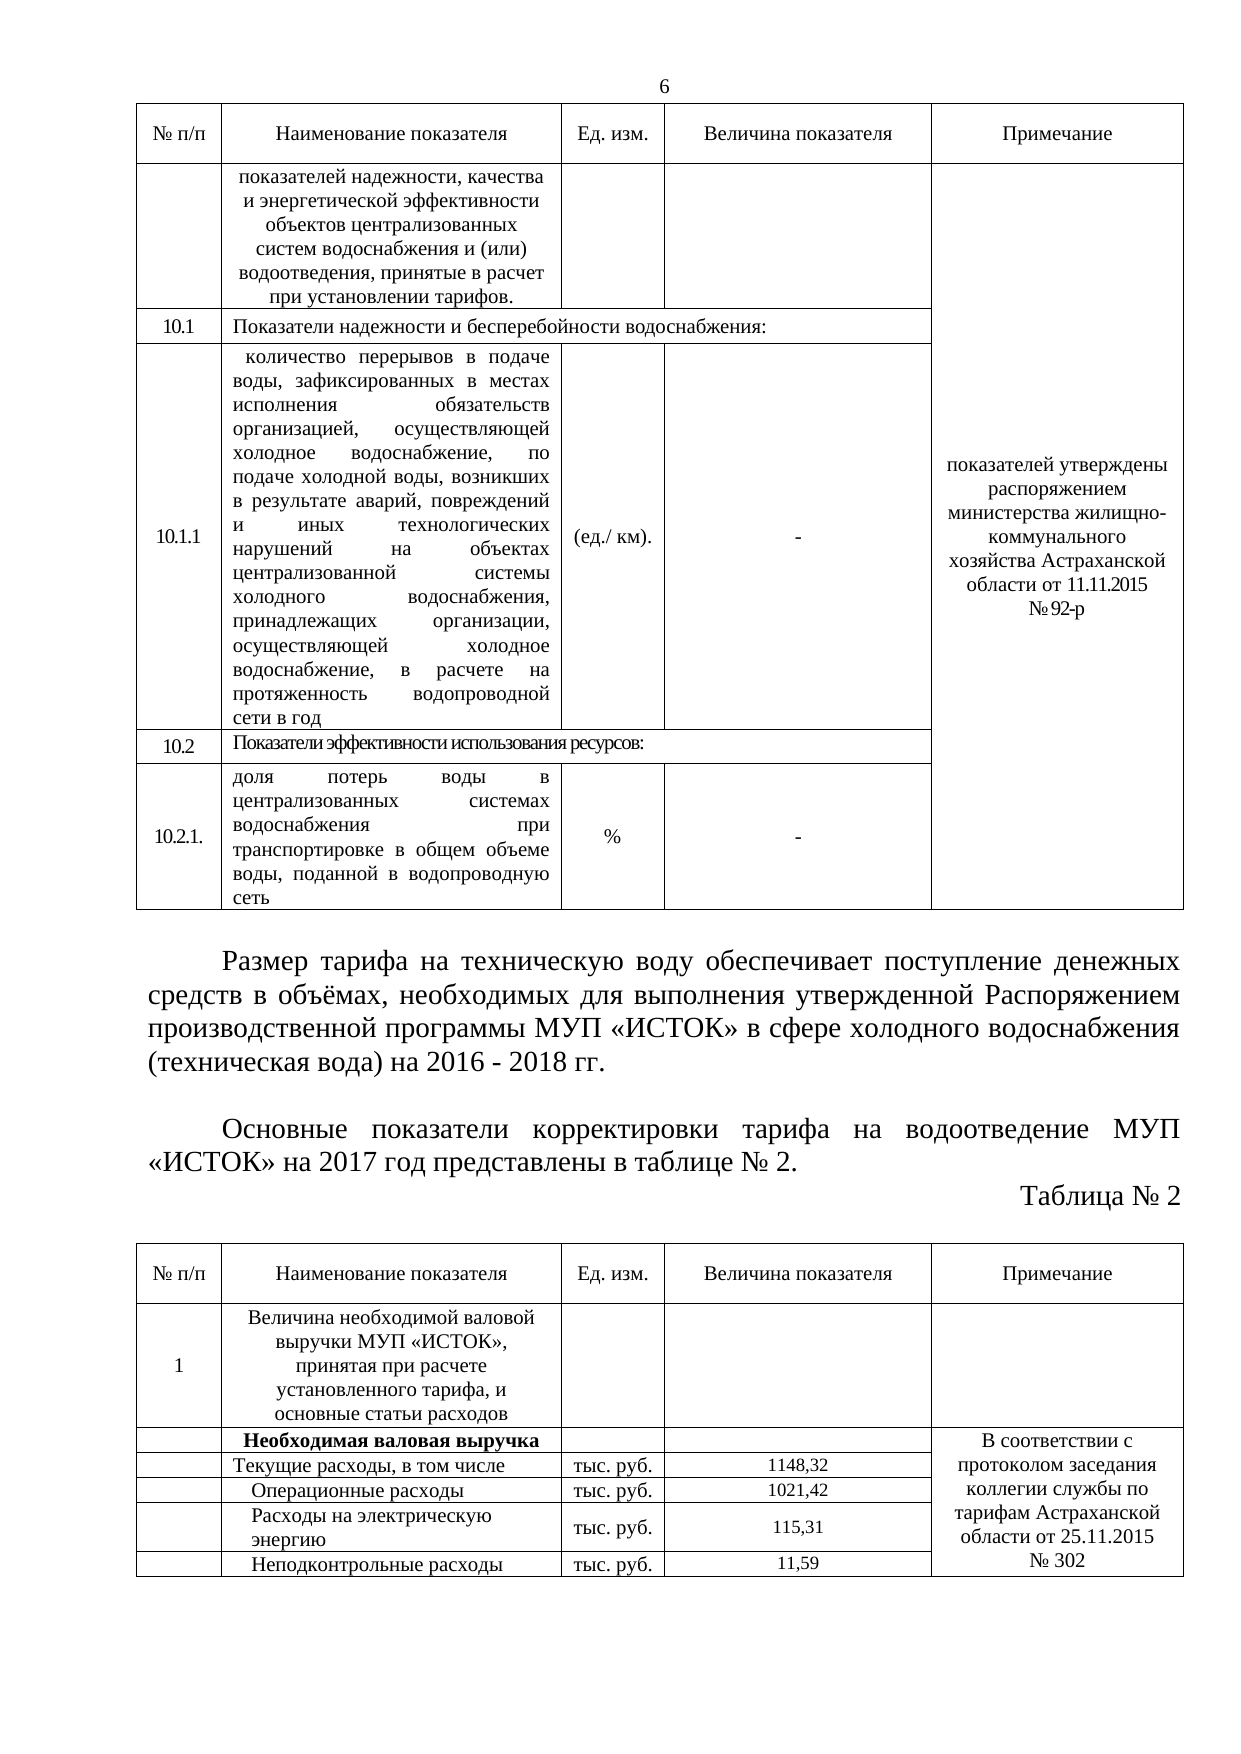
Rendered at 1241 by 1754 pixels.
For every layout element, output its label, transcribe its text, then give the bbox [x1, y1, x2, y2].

table_header Величина показателя [665, 104, 931, 163]
table_cell [137, 1503, 221, 1551]
table_cell В соответствии с протоколом заседания коллегии службы по тарифам Астраханской области от 25.11.2015 № 302 [932, 1428, 1183, 1576]
table_cell количество перерывов в подаче воды, зафиксированных в местах исполнения обязательств организацией, осуществляющей холодное водоснабжение, по подаче холодной воды, возникших в результате аварий, повреждений и иных технологических нарушений на объектах централизованной системы холодного водоснабжения, принадлежащих организации, осуществляющей холодное водоснабжение, в расчете на протяженность водопроводной сети в год [222, 344, 561, 729]
table_header № п/п [137, 104, 221, 163]
table_cell [137, 1453, 221, 1477]
table_cell доля потерь воды в централизованных системах водоснабжения при транспортировке в общем объеме воды, поданной в водопроводную сеть [222, 764, 561, 909]
table_cell Величина необходимой валовой выручки МУП «ИСТОК», принятая при расчете установленного тарифа, и основные статьи расходов [222, 1304, 561, 1427]
text Основные показатели корректировки тарифа на водоотведение МУП «ИСТОК» на 2017 год представлены в таблице № 2. [148, 1111, 1181, 1178]
table_cell % [562, 764, 664, 909]
table_header Примечание [932, 104, 1183, 163]
table_cell 10 [137, 164, 221, 308]
table_cell [562, 1304, 664, 1427]
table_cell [932, 164, 1183, 909]
table_cell Расходы на электрическую энергию [222, 1503, 561, 1551]
text Таблица № 2 [148, 1178, 1181, 1212]
table_cell 10.1 [137, 309, 221, 343]
table_cell [137, 1552, 221, 1576]
table_cell тыс. руб. [562, 1453, 664, 1477]
table_cell [665, 1304, 931, 1427]
table_cell 10.2 [137, 730, 221, 763]
table_header Ед. изм. [562, 104, 664, 163]
table_cell Показатели надежности и бесперебойности водоснабжения: [222, 309, 931, 343]
table_cell [665, 1428, 931, 1452]
table_cell Текущие расходы, в том числе [222, 1453, 561, 1477]
table_header Величина показателя [665, 1244, 931, 1303]
table_header Примечание [932, 1244, 1183, 1303]
table_cell [562, 1428, 664, 1452]
table_header № п/п [137, 1244, 221, 1303]
table_cell 1148,32 [665, 1453, 931, 1477]
table_cell тыс. руб. [562, 1552, 664, 1576]
table_cell - [665, 164, 931, 308]
table_cell 11,59 [665, 1552, 931, 1576]
table_cell [137, 1428, 221, 1452]
table_cell (ед./ км). [562, 344, 664, 729]
table_cell Показатели эффективности использования ресурсов: [222, 730, 931, 763]
table_header Наименование показателя [222, 104, 561, 163]
table_header Наименование показателя [222, 1244, 561, 1303]
table_cell тыс. руб. [562, 1503, 664, 1551]
table_cell - [562, 164, 664, 308]
table_cell 10.2.1. [137, 764, 221, 909]
table_cell Необходимая валовая выручка [222, 1428, 561, 1452]
table_cell [932, 1304, 1183, 1427]
table_cell 1 [137, 1304, 221, 1427]
table_header Ед. изм. [562, 1244, 664, 1303]
table_cell Неподконтрольные расходы [222, 1552, 561, 1576]
table_cell 115,31 [665, 1503, 931, 1551]
table_cell - [665, 764, 931, 909]
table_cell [222, 164, 561, 308]
table_cell тыс. руб. [562, 1478, 664, 1502]
table_cell Операционные расходы [222, 1478, 561, 1502]
table_cell 1021,42 [665, 1478, 931, 1502]
table_cell [137, 1478, 221, 1502]
text Размер тарифа на техническую воду обеспечивает поступление денежных средств в объёмах, необходимых для выполнения утвержденной Распоряжением производственной программы МУП «ИСТОК» в сфере холодного водоснабжения (техническая вода) на 2016 - 2018 гг. [148, 943, 1181, 1077]
table_cell - [665, 344, 931, 729]
table_cell 10.1.1 [137, 344, 221, 729]
